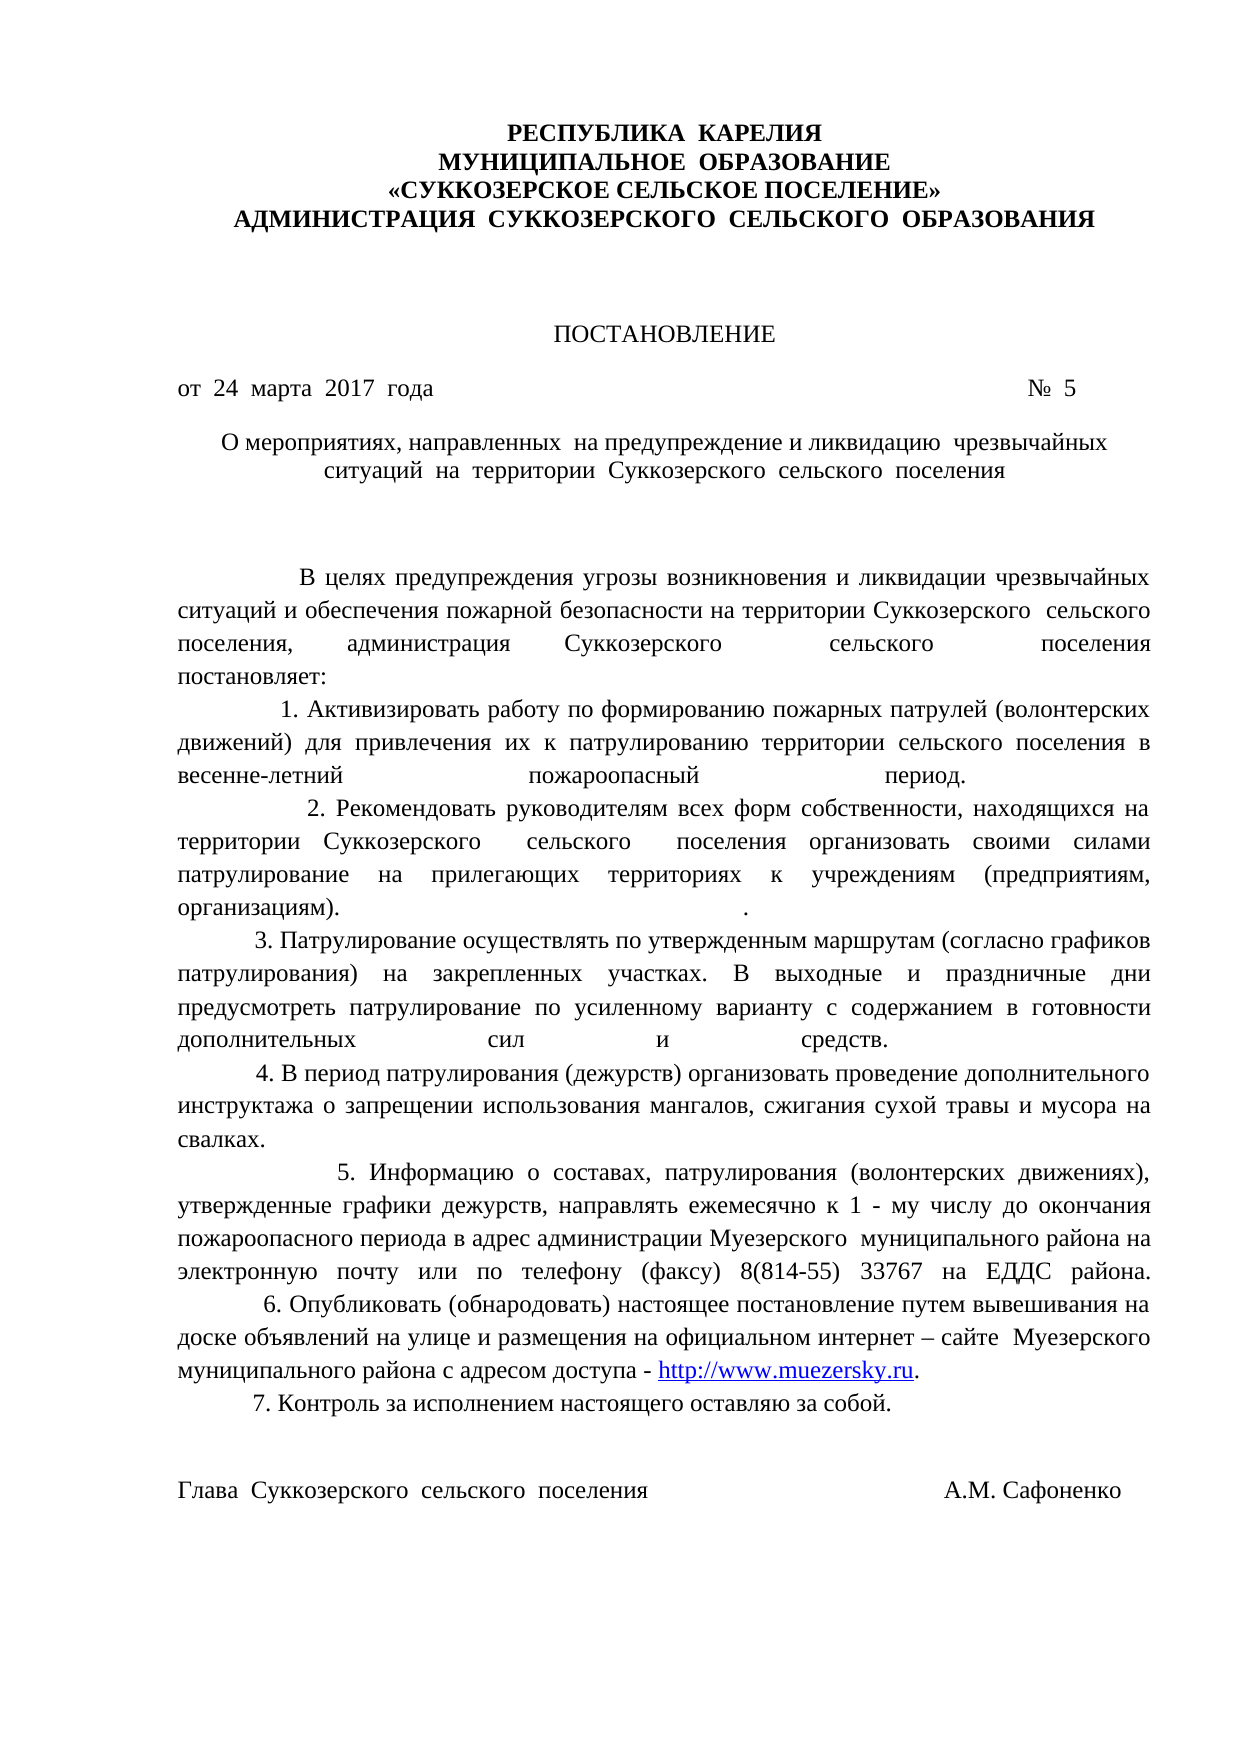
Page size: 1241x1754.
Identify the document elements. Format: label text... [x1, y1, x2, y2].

text В целях предупреждения угрозы возникновения и ликвидации чрезвычайных ситуаций и обеспечения пожарной безопасности на территории Суккозерского сельского поселения, администрация Суккозерского сельского поселения постановляет: 1. Активизировать работу по формированию пожарных патрулей (волонтерских движений) для привлечения их к патрулированию территории сельского поселения в весенне-летний пожароопасный период. 2. Рекомендовать руководителям всех форм собственности, находящихся на территории Суккозерского сельского поселения организовать своими силами патрулирование на прилегающих территориях к учреждениям (предприятиям, организациям). . 3. Патрулирование осуществлять по утвержденным маршрутам (согласно графиков патрулирования) на закрепленных участках. В выходные и праздничные дни предусмотреть патрулирование по усиленному варианту с содержанием в готовности дополнительных сил и средств. 4. В период патрулирования (дежурств) организовать проведение дополнительного инструктажа о запрещении использования мангалов, сжигания сухой травы и мусора на свалках. 5. Информацию о составах, патрулирования (волонтерских движениях), утвержденные графики дежурств, направлять ежемесячно к 1 - му числу до окончания пожароопасного периода в адрес администрации Муезерского муниципального района на электронную почту или по телефону (факсу) 8(814-55) 33767 на ЕДДС района. 6. Опубликовать (обнародовать) настоящее постановление путем вывешивания на доске объявлений на улице и размещения на официальном интернет – сайте Муезерского муниципального района с адресом доступа - http://www.muezersky.ru. [177, 562, 1152, 1383]
text РЕСПУБЛИКА КАРЕЛИЯ [177, 118, 1152, 147]
text от 24 марта 2017 года № 5 [177, 373, 1152, 402]
text 7. Контроль за исполнением настоящего оставляю за собой. [177, 1388, 1152, 1417]
text МУНИЦИПАЛЬНОЕ ОБРАЗОВАНИЕ [177, 147, 1152, 176]
text ПОСТАНОВЛЕНИЕ [177, 319, 1152, 348]
text О мероприятиях, направленных на предупреждение и ликвидацию чрезвычайных ситуаций на территории Суккозерского сельского поселения [177, 427, 1152, 484]
text Глава Суккозерского сельского поселения А.М. Сафоненко [177, 1475, 1152, 1503]
text АДМИНИСТРАЦИЯ СУККОЗЕРСКОГО СЕЛЬСКОГО ОБРАЗОВАНИЯ [177, 204, 1152, 233]
text «СУККОЗЕРСКОЕ СЕЛЬСКОЕ ПОСЕЛЕНИЕ» [177, 176, 1152, 204]
